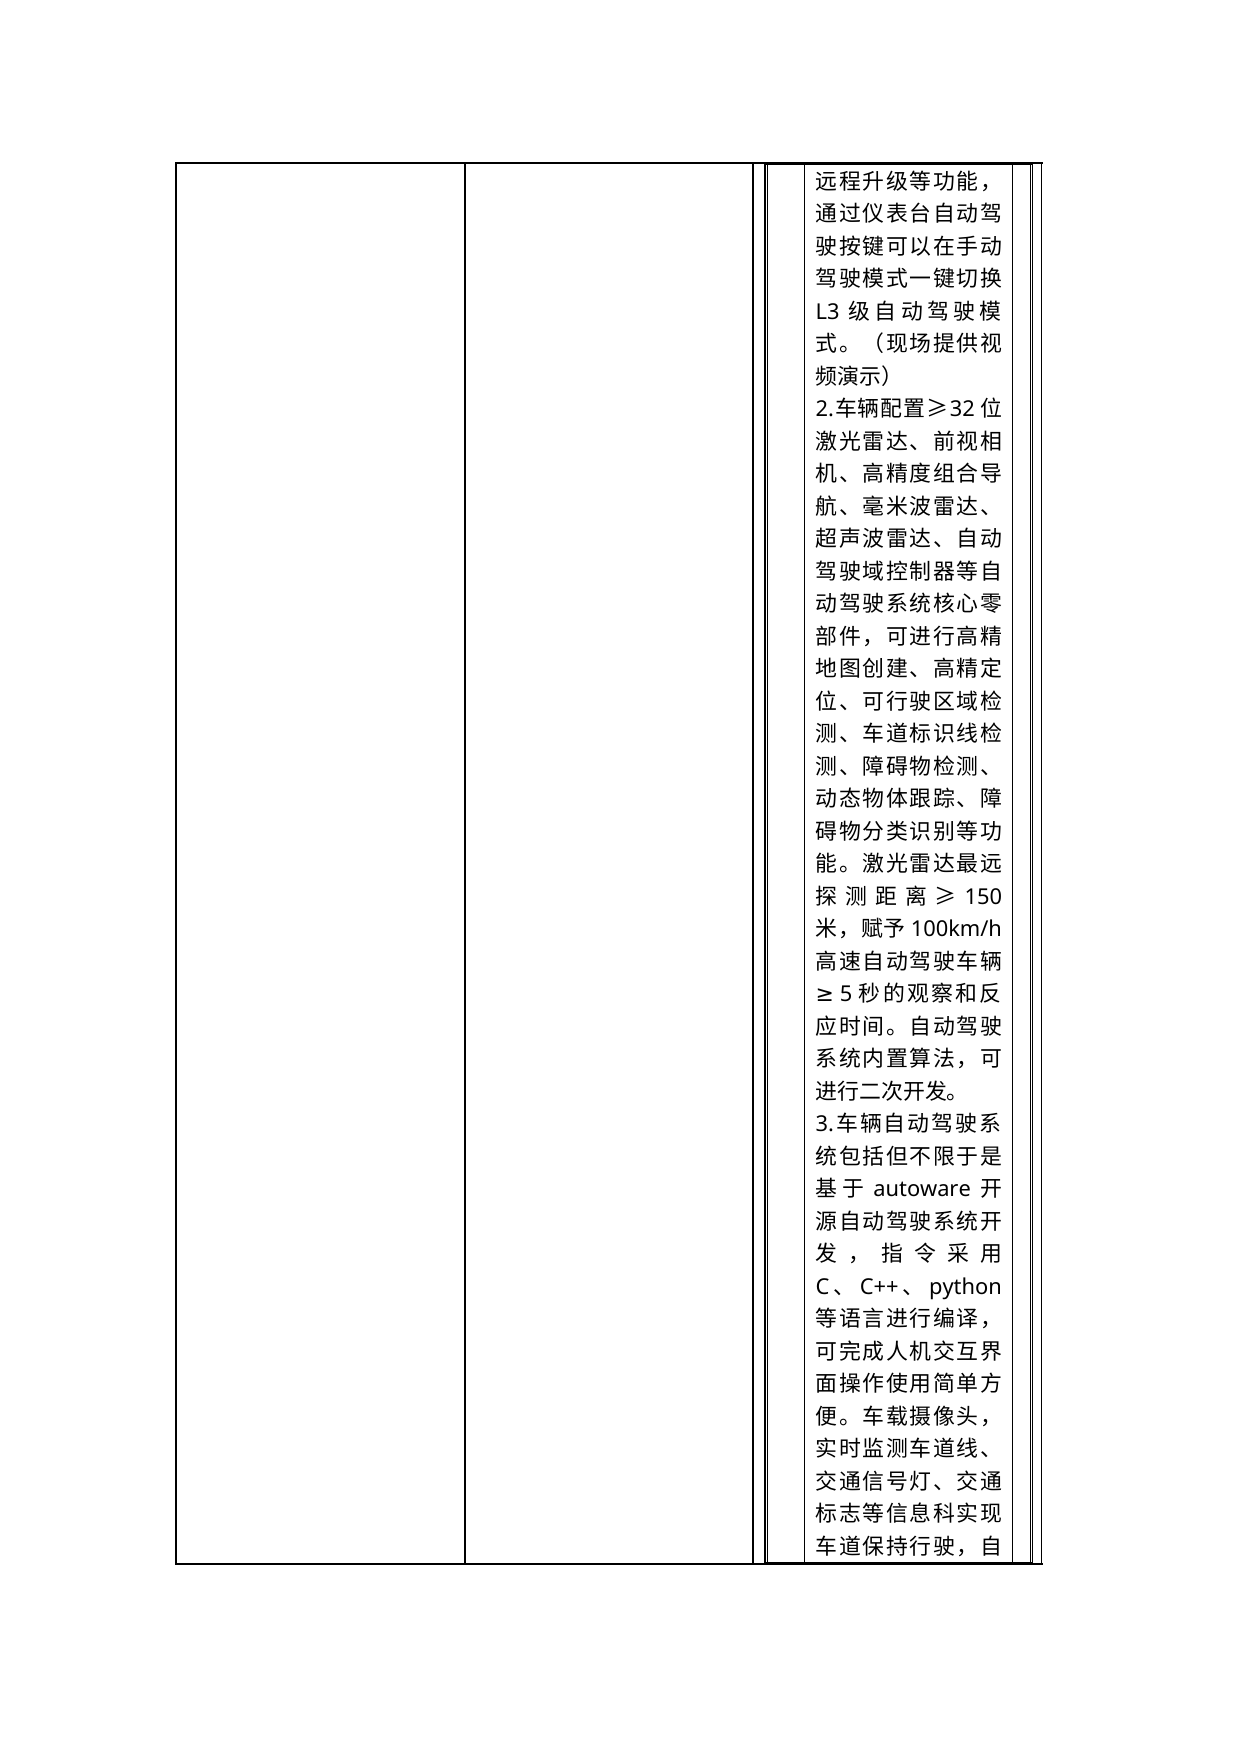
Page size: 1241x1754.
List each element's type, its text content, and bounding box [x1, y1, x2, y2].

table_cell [1033, 164, 1041, 1563]
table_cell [805, 165, 1012, 1562]
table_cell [1013, 165, 1030, 1562]
table_cell [466, 164, 752, 1563]
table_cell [768, 165, 804, 1562]
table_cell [754, 164, 764, 1563]
table_cell 1 [177, 164, 464, 1563]
